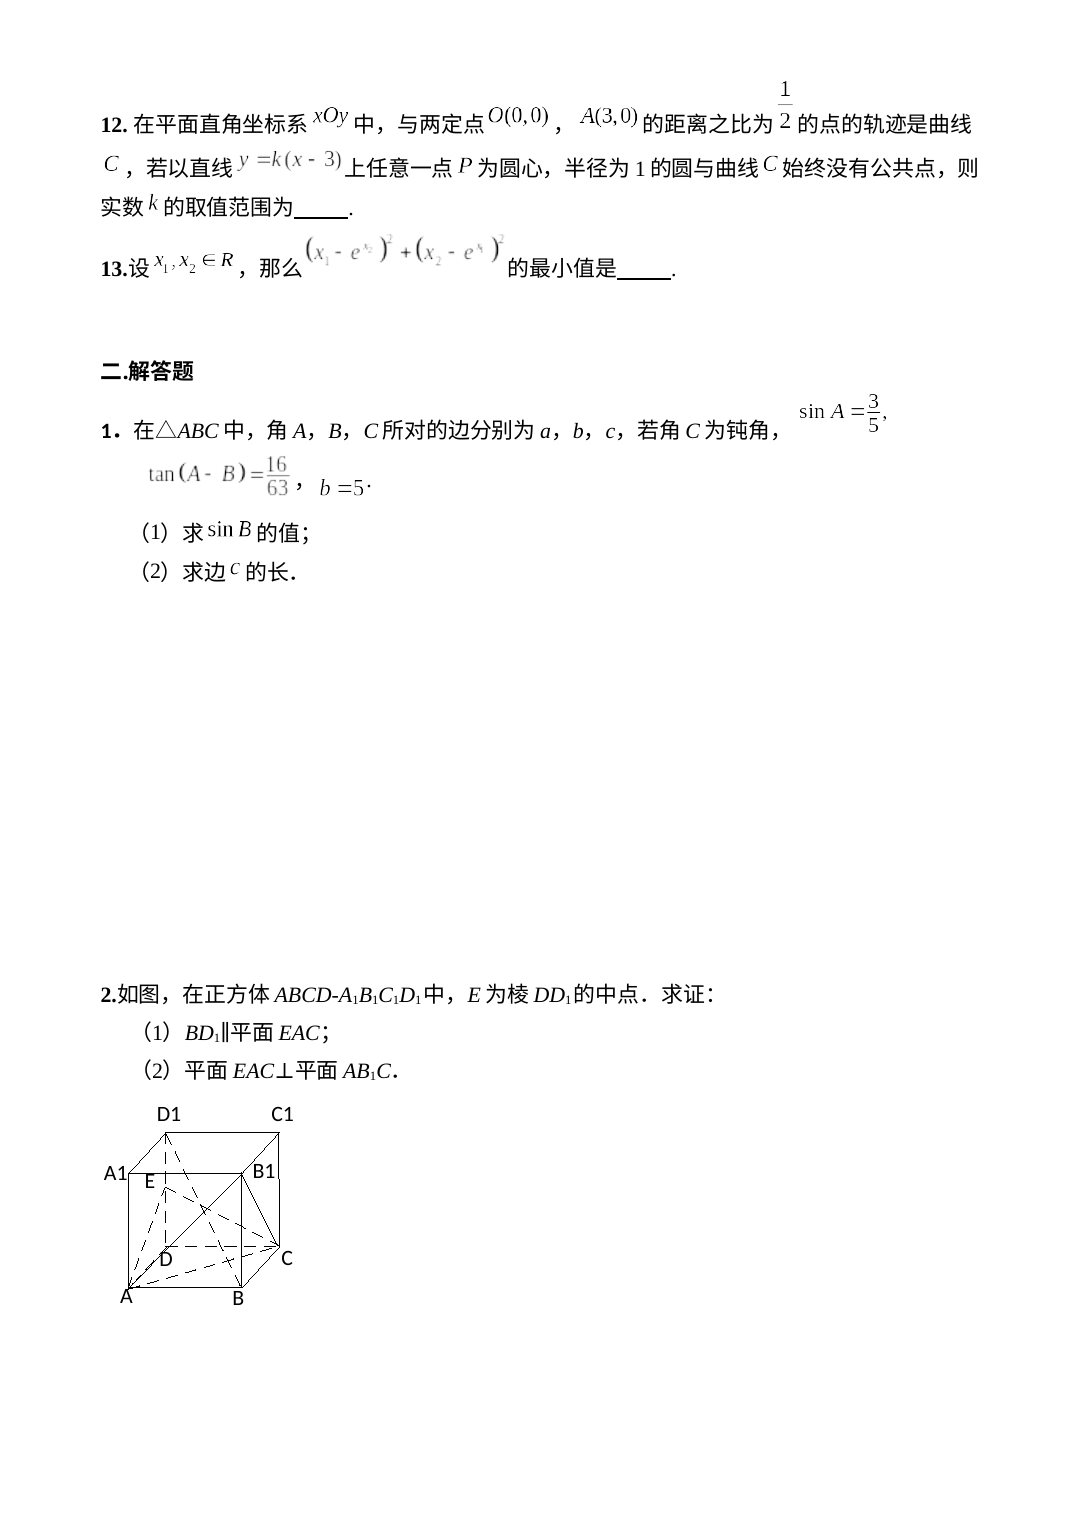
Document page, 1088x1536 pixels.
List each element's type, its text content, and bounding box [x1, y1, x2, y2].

text ，. [144, 451, 987, 508]
text （1）BD1∥平面EAC； [100, 1015, 987, 1046]
text （1）求的值； [100, 514, 987, 549]
text 13.设，那么的最小值是 . [100, 228, 987, 283]
text 12. 在平面直角坐标系中，与两定点，的距离之比为的点的轨迹是曲线，若以直线上任意一点为圆心，半径为1的圆与曲线始终没有公共点，则实数的取值范围为 . [100, 75, 987, 222]
text （2）平面EAC⊥平面AB． [100, 1053, 987, 1084]
text （2）求边的长． [100, 555, 987, 587]
text 二.解答题 [100, 354, 987, 386]
text 1．在△ABC中，角A，B，C所对的边分别为a，b，c，若角C为钝角， [100, 386, 987, 444]
text 2.如图，在正方体ABCD-A1B1D1中，E为棱DD1的中点．求证： [100, 977, 987, 1008]
